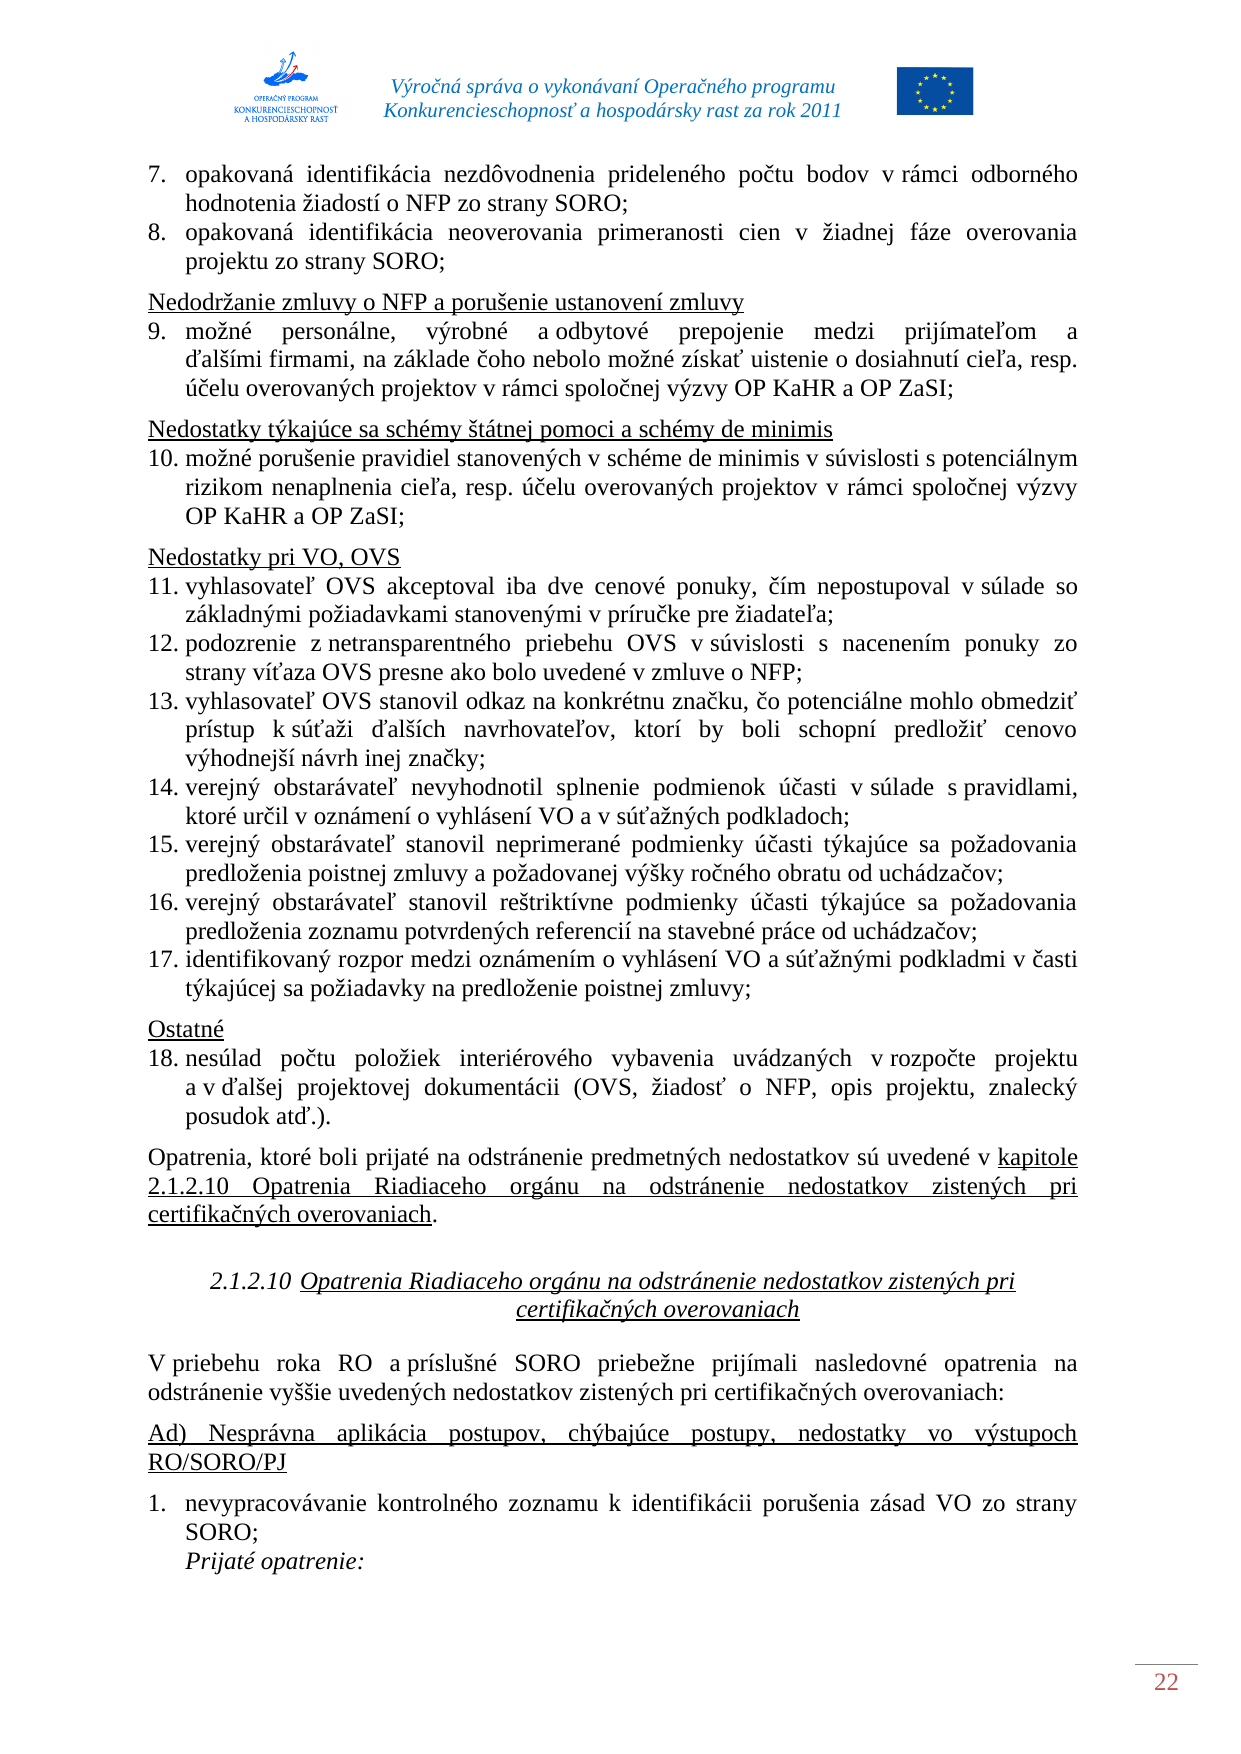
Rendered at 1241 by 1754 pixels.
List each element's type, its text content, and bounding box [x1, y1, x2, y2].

list vyhlasovateľ OVS stanovil odkaz na konkrétnu značku, čo potenciálne mohlo obmedziť prístup k súťaži ďalších navrhovateľov, ktorí by boli schopní predložiť cenovo výhodnejší návrh inej značky; [148, 686, 1078, 772]
picture [896, 67, 974, 115]
list verejný obstarávateľ stanovil reštriktívne podmienky účasti týkajúce sa požadovania predloženia zoznamu potvrdených referencií na stavebné práce od uchádzačov; [148, 887, 1078, 944]
list nevypracovávanie kontrolného zoznamu k identifikácii porušenia zásad VO zo strany SORO; [148, 1488, 1078, 1546]
text Ostatné [148, 1014, 1078, 1043]
text Nedodržanie zmluvy o NFP a porušenie ustanovení zmluvy [148, 287, 1078, 316]
list opakovaná identifikácia neoverovania primeranosti cien v žiadnej fáze overovania projektu zo strany SORO; [148, 217, 1078, 274]
text Opatrenia, ktoré boli prijaté na odstránenie predmetných nedostatkov sú uvedené v kapitole 2.1.2.10 Opatrenia Riadiaceho orgánu na odstránenie nedostatkov zistených pri certifikačných overovaniach. [148, 1142, 1078, 1196]
list identifikovaný rozpor medzi oznámením o vyhlásení VO a súťažnými podkladmi v časti týkajúcej sa požiadavky na predloženie poistnej zmluvy; [148, 944, 1078, 1002]
list verejný obstarávateľ nevyhodnotil splnenie podmienok účasti v súlade s pravidlami, ktoré určil v oznámení o vyhlásení VO a v súťažných podkladoch; [148, 772, 1078, 829]
list nesúlad počtu položiek interiérového vybavenia uvádzaných v rozpočte projektu a v ďalšej projektovej dokumentácii (OVS, žiadosť o NFP, opis projektu, znalecký posudok atď.). [148, 1043, 1078, 1129]
text Ad) Nesprávna aplikácia postupov, chýbajúce postupy, nedostatky vo výstupoch RO/SORO/PJ [148, 1418, 1078, 1443]
list podozrenie z netransparentného priebehu OVS v súvislosti s nacenením ponuky zo strany víťaza OVS presne ako bolo uvedené v zmluve o NFP; [148, 628, 1078, 686]
subtitle Opatrenia Riadiaceho orgánu na odstránenie nedostatkov zistených pri certifikačných overovaniach [148, 1266, 1078, 1323]
list opakovaná identifikácia nezdôvodnenia prideleného počtu bodov v rámci odborného hodnotenia žiadostí o NFP zo strany SORO; [148, 159, 1078, 217]
list vyhlasovateľ OVS akceptoval iba dve cenové ponuky, čím nepostupoval v súlade so základnými požiadavkami stanovenými v príručke pre žiadateľa; [148, 571, 1078, 628]
list možné porušenie pravidiel stanovených v schéme de minimis v súvislosti s potenciálnym rizikom nenaplnenia cieľa, resp. účelu overovaných projektov v rámci spoločnej výzvy OP KaHR a OP ZaSI; [148, 443, 1078, 529]
text Opatrenia, ktoré boli prijaté na odstránenie predmetných nedostatkov sú uvedené v kapitole 2.1.2.10 Opatrenia Riadiaceho orgánu na odstránenie nedostatkov zistených pri certifikačných overovaniach. [148, 1197, 1078, 1228]
list Prijaté opatrenie: [185, 1546, 1078, 1574]
text Nedostatky pri VO, OVS [148, 542, 1078, 571]
text Ad) Nesprávna aplikácia postupov, chýbajúce postupy, nedostatky vo výstupoch RO/SORO/PJ [148, 1445, 1078, 1476]
list možné personálne, výrobné a odbytové prepojenie medzi prijímateľom a ďalšími firmami, na základe čoho nebolo možné získať uistenie o dosiahnutí cieľa, resp. účelu overovaných projektov v rámci spoločnej výzvy OP KaHR a OP ZaSI; [148, 316, 1078, 402]
picture [212, 40, 357, 135]
text Nedostatky týkajúce sa schémy štátnej pomoci a schémy de minimis [148, 414, 1078, 443]
text V priebehu roka RO a príslušné SORO priebežne prijímali nasledovné opatrenia na odstránenie vyššie uvedených nedostatkov zistených pri certifikačných overovaniach: [148, 1348, 1078, 1406]
list verejný obstarávateľ stanovil neprimerané podmienky účasti týkajúce sa požadovania predloženia poistnej zmluvy a požadovanej výšky ročného obratu od uchádzačov; [148, 829, 1078, 887]
